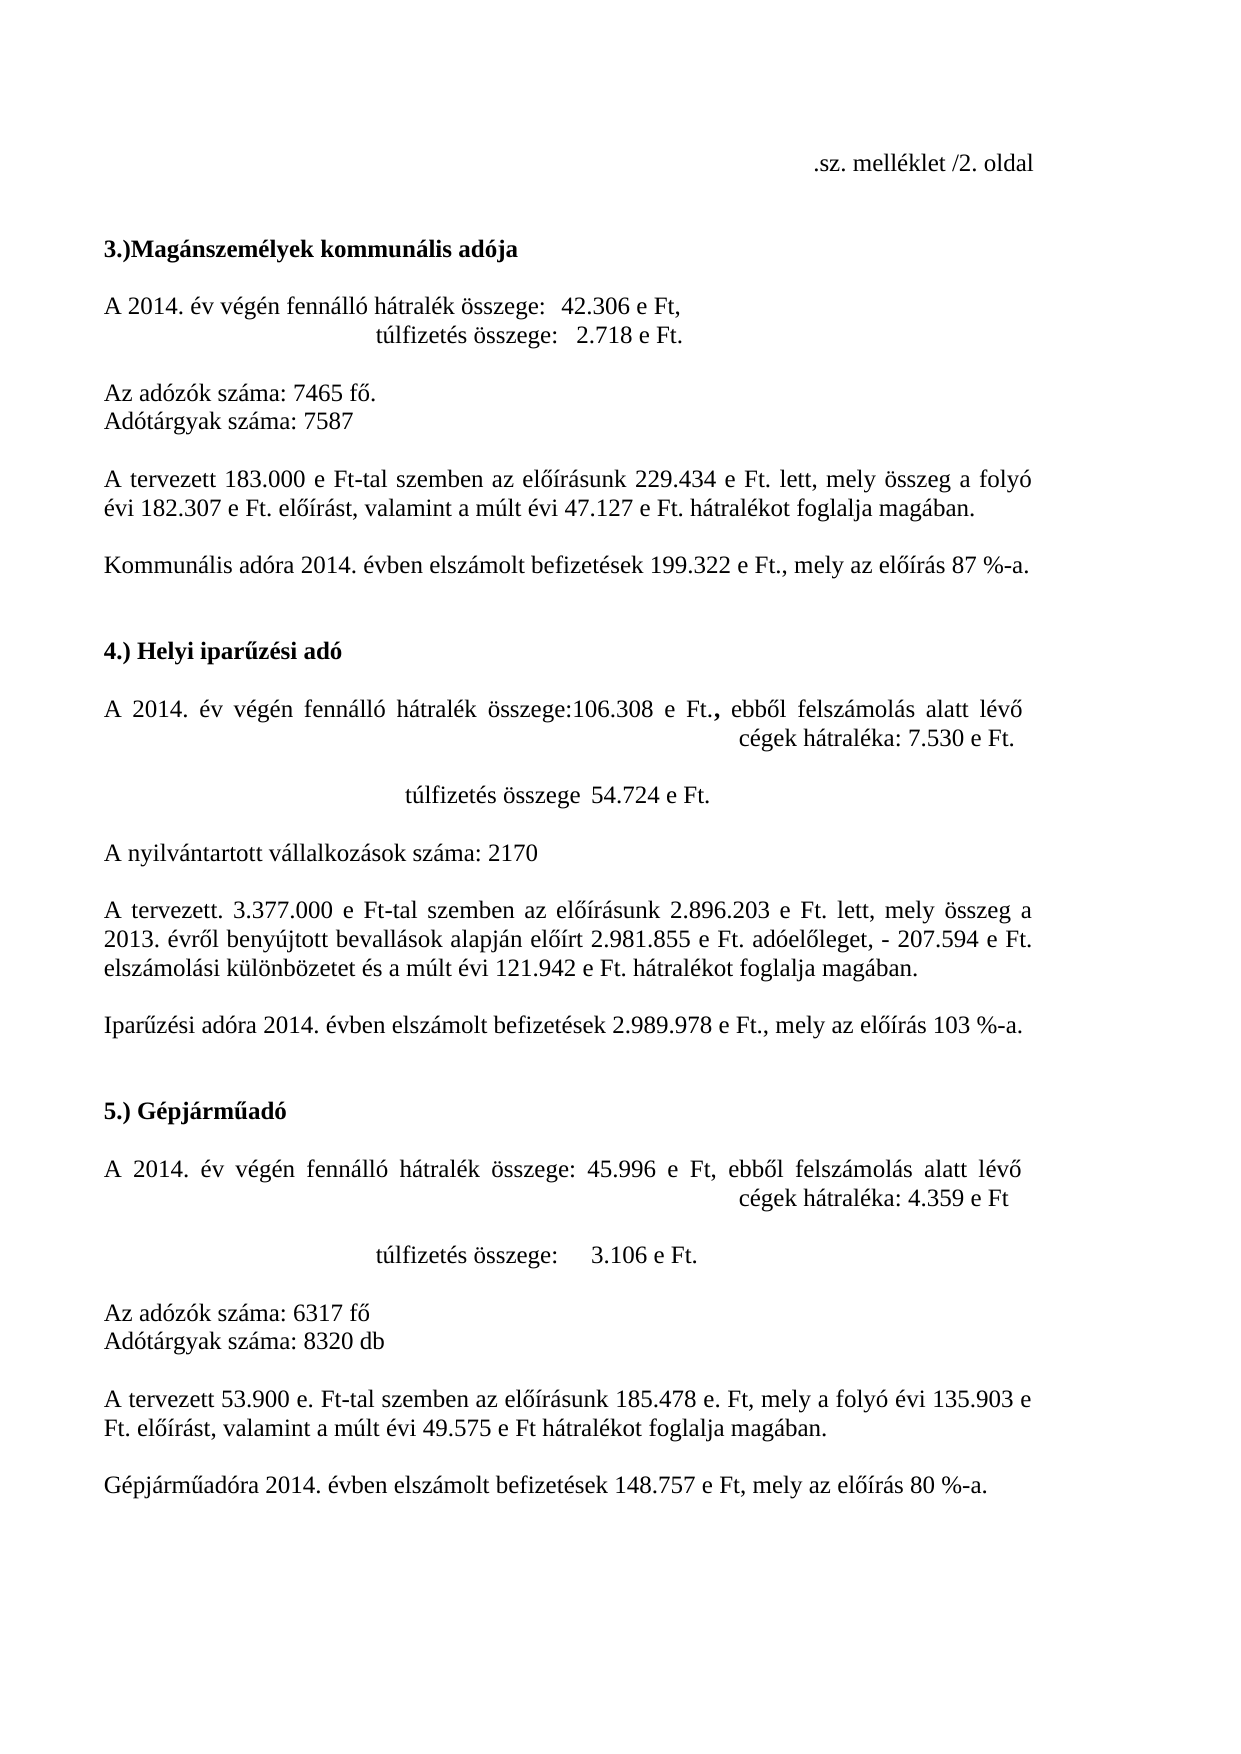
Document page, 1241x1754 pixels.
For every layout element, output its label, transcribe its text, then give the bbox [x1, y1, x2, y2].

text Iparűzési adóra 2014. évben elszámolt befizetések 2.989.978 e Ft., mely az előírás 103 %-a. [103, 1010, 1034, 1039]
text A 2014. év végén fennálló hátralék összege:106.308 e Ft., ebből felszámolás alatt lévő cégek hátraléka: 7.530 e Ft. [103, 694, 1034, 751]
text .sz. melléklet /2. oldal [103, 148, 1034, 176]
text túlfizetés összege: 3.106 e Ft. [103, 1240, 1034, 1269]
text 4.) Helyi iparűzési adó [103, 636, 1034, 665]
text Adótárgyak száma: 8320 db [103, 1326, 1034, 1355]
text Az adózók száma: 6317 fő [103, 1298, 1034, 1326]
text A 2014. év végén fennálló hátralék összege: 45.996 e Ft, ebből felszámolás alatt lévő cégek hátraléka: 4.359 e Ft [103, 1154, 1034, 1211]
text Kommunális adóra 2014. évben elszámolt befizetések 199.322 e Ft., mely az előírás 87 %-a. [103, 550, 1034, 579]
text Gépjárműadóra 2014. évben elszámolt befizetések 148.757 e Ft, mely az előírás 80 %-a. [103, 1470, 1034, 1499]
text túlfizetés összege 54.724 e Ft. [103, 780, 1034, 809]
text A 2014. év végén fennálló hátralék összege: 42.306 e Ft, [103, 291, 1034, 320]
text A tervezett 53.900 e. Ft-tal szemben az előírásunk 185.478 e. Ft, mely a folyó évi 135.903 e Ft. előírást, valamint a múlt évi 49.575 e Ft hátralékot foglalja magában. [103, 1384, 1034, 1441]
text A nyilvántartott vállalkozások száma: 2170 [103, 838, 1034, 866]
text A tervezett 183.000 e Ft-tal szemben az előírásunk 229.434 e Ft. lett, mely összeg a folyó évi 182.307 e Ft. előírást, valamint a múlt évi 47.127 e Ft. hátralékot foglalja magában. [103, 464, 1034, 521]
text 3.)Magánszemélyek kommunális adója [103, 234, 1034, 263]
text Az adózók száma: 7465 fő. [103, 378, 1034, 406]
text 5.) Gépjárműadó [103, 1096, 1034, 1125]
text Adótárgyak száma: 7587 [103, 406, 1034, 435]
text túlfizetés összege: 2.718 e Ft. [103, 320, 1034, 349]
text A tervezett. 3.377.000 e Ft-tal szemben az előírásunk 2.896.203 e Ft. lett, mely összeg a 2013. évről benyújtott bevallások alapján előírt 2.981.855 e Ft. adóelőleget, - 207.594 e Ft. elszámolási különbözetet és a múlt évi 121.942 e Ft. hátralékot foglalja magában. [103, 895, 1034, 981]
